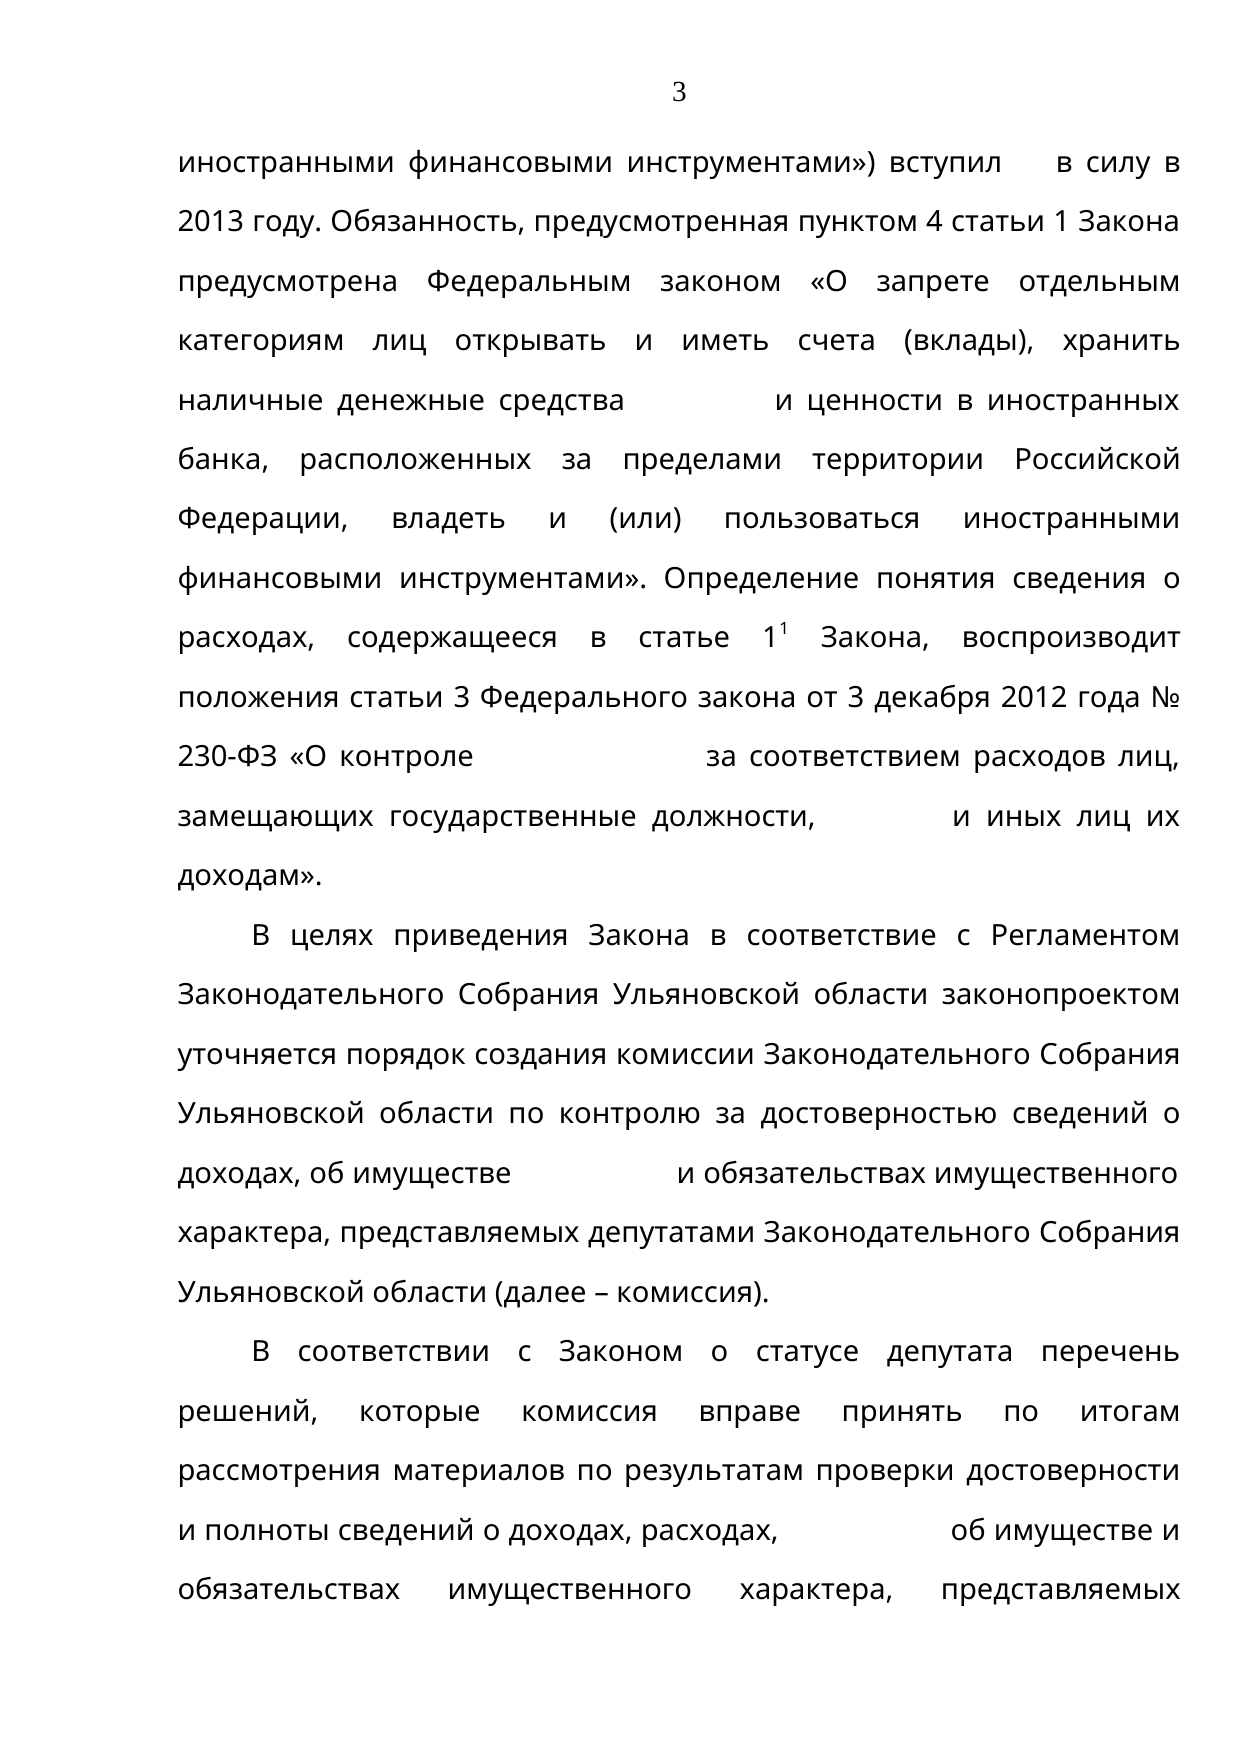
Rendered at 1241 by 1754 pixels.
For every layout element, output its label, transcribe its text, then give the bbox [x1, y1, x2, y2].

text В целях приведения Закона в соответствие с Регламентом Законодательного Собрания Ульяновской области законопроектом уточняется порядок создания комиссии Законодательного Собрания Ульяновской области по контролю за достоверностью сведений о доходах, об имуществе и обязательствах имущественного характера, представляемых депутатами Законодательного Собрания Ульяновской области (далее – комиссия). [177, 914, 1181, 1311]
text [177, 1331, 1181, 1608]
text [177, 141, 1181, 894]
